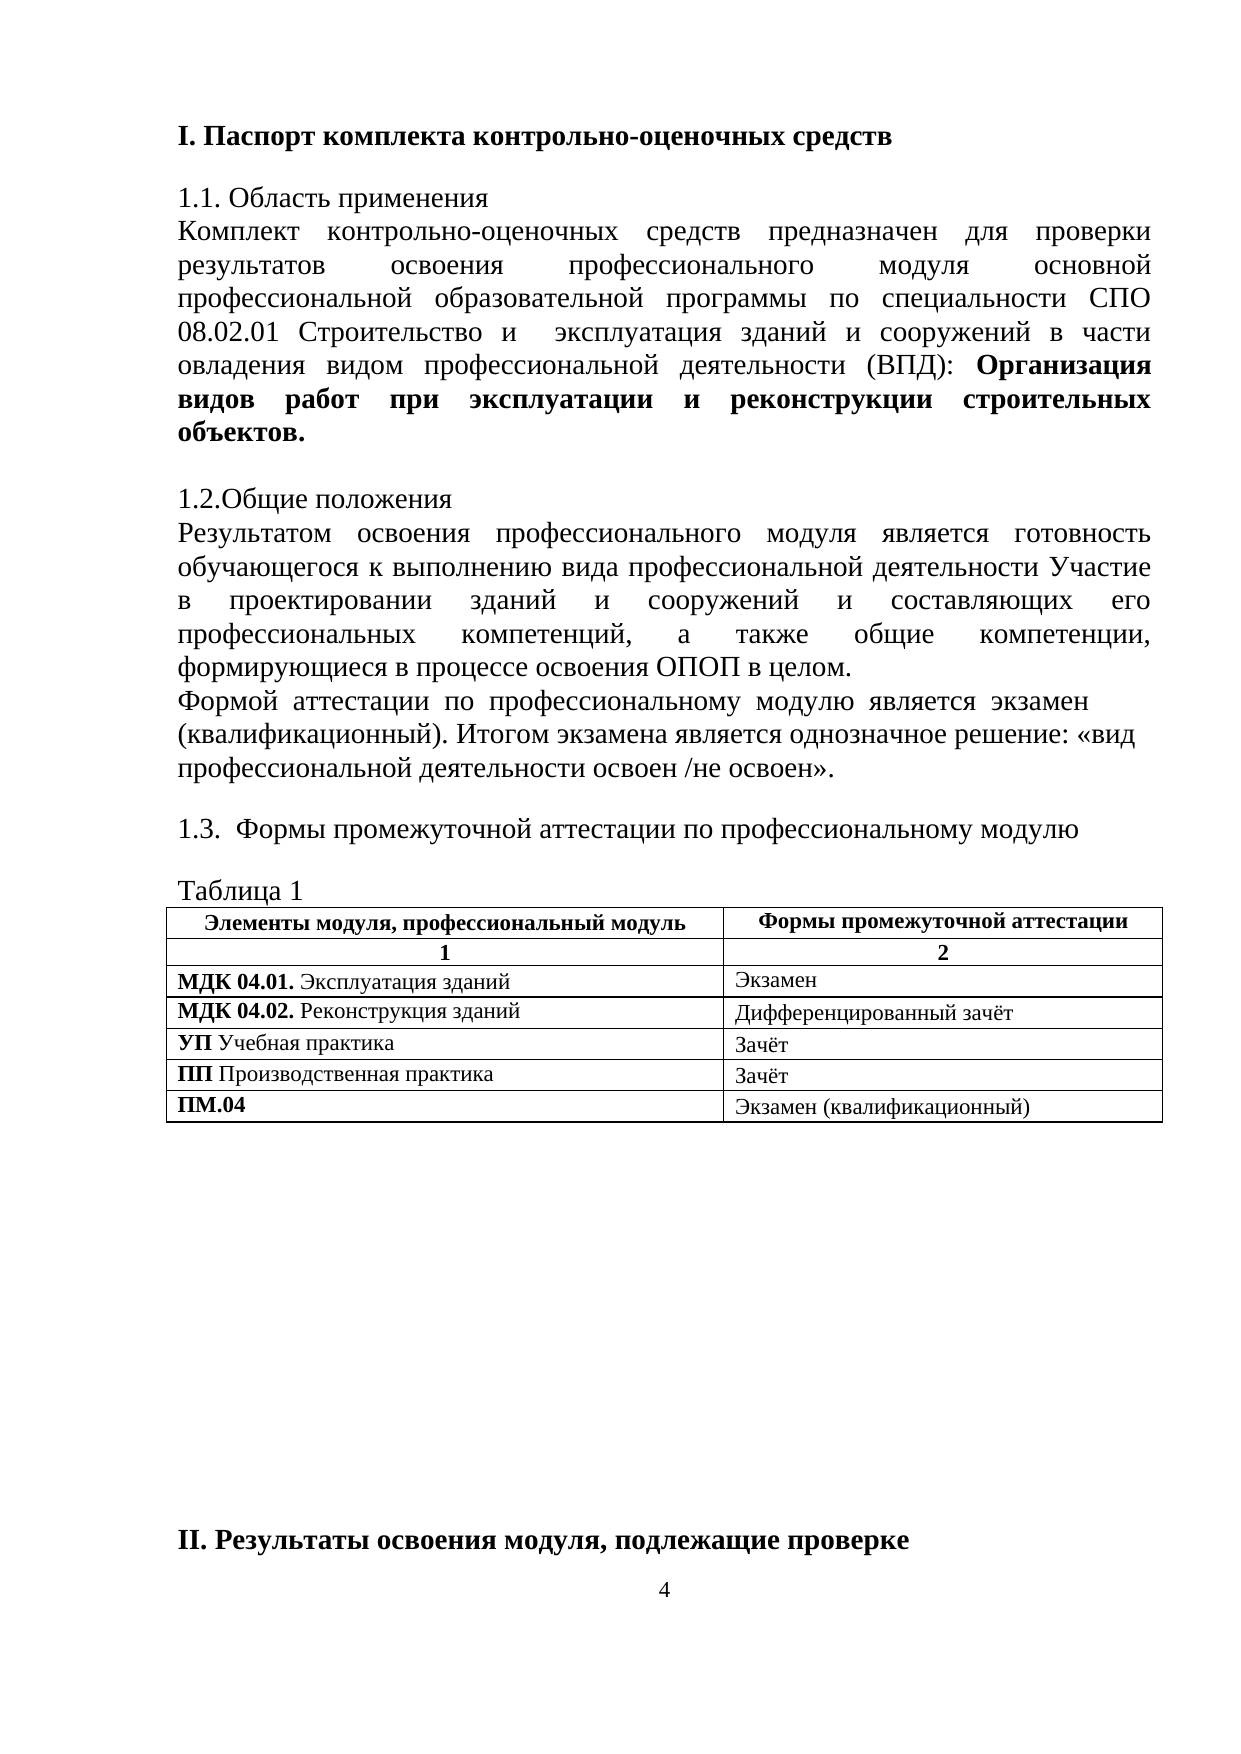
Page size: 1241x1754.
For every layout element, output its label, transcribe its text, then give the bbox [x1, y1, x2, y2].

table_header Формы промежуточной аттестации [724, 908, 1162, 938]
table_cell 1 [167, 939, 723, 965]
table_cell Экзамен [724, 966, 1162, 996]
table_cell Зачёт [724, 1060, 1162, 1090]
table_cell ПМ.04 [167, 1091, 723, 1121]
table_cell МДК 04.02. Реконструкция зданий [167, 998, 723, 1028]
table_cell 2 [724, 939, 1162, 965]
text Формой аттестации по профессиональному модулю является экзамен [177, 683, 1152, 716]
text Результатом освоения профессионального модуля является готовность обучающегося к выполнению вида профессиональной деятельности Участие в проектировании зданий и сооружений и составляющих его профессиональных компетенций, а также общие компетенции, формирующиеся в процессе освоения ОПОП в целом. [177, 515, 1152, 683]
table_cell УП Учебная практика [167, 1029, 723, 1059]
table_header Элементы модуля, профессиональный модуль [167, 908, 723, 938]
table_cell МДК 04.01. Эксплуатация зданий [167, 966, 723, 996]
text I. Паспорт комплекта контрольно-оценочных средств [177, 118, 1152, 152]
text II. Результаты освоения модуля, подлежащие проверке [177, 1522, 1152, 1556]
table_cell Зачёт [724, 1029, 1162, 1059]
text Таблица 1 [177, 873, 1152, 907]
table_cell Экзамен (квалификационный) [724, 1091, 1162, 1121]
text 1.2.Общие положения [177, 482, 1152, 515]
text 1.3. Формы промежуточной аттестации по профессиональному модулю [177, 811, 1152, 845]
text 1.1. Область применения [177, 180, 1152, 213]
text профессиональной деятельности освоен /не освоен». [177, 750, 1152, 783]
text (квалификационный). Итогом экзамена является однозначное решение: «вид [177, 716, 1152, 750]
table_cell Дифференцированный зачёт [724, 998, 1162, 1028]
text Комплект контрольно-оценочных средств предназначен для проверки результатов освоения профессионального модуля основной профессиональной образовательной программы по специальности СПО 08.02.01 Строительство и эксплуатация зданий и сооружений в части овладения видом профессиональной деятельности (ВПД): Организация видов работ при эксплуатации и реконструкции строительных объектов. [177, 213, 1152, 448]
table_cell ПП Производственная практика [167, 1060, 723, 1090]
